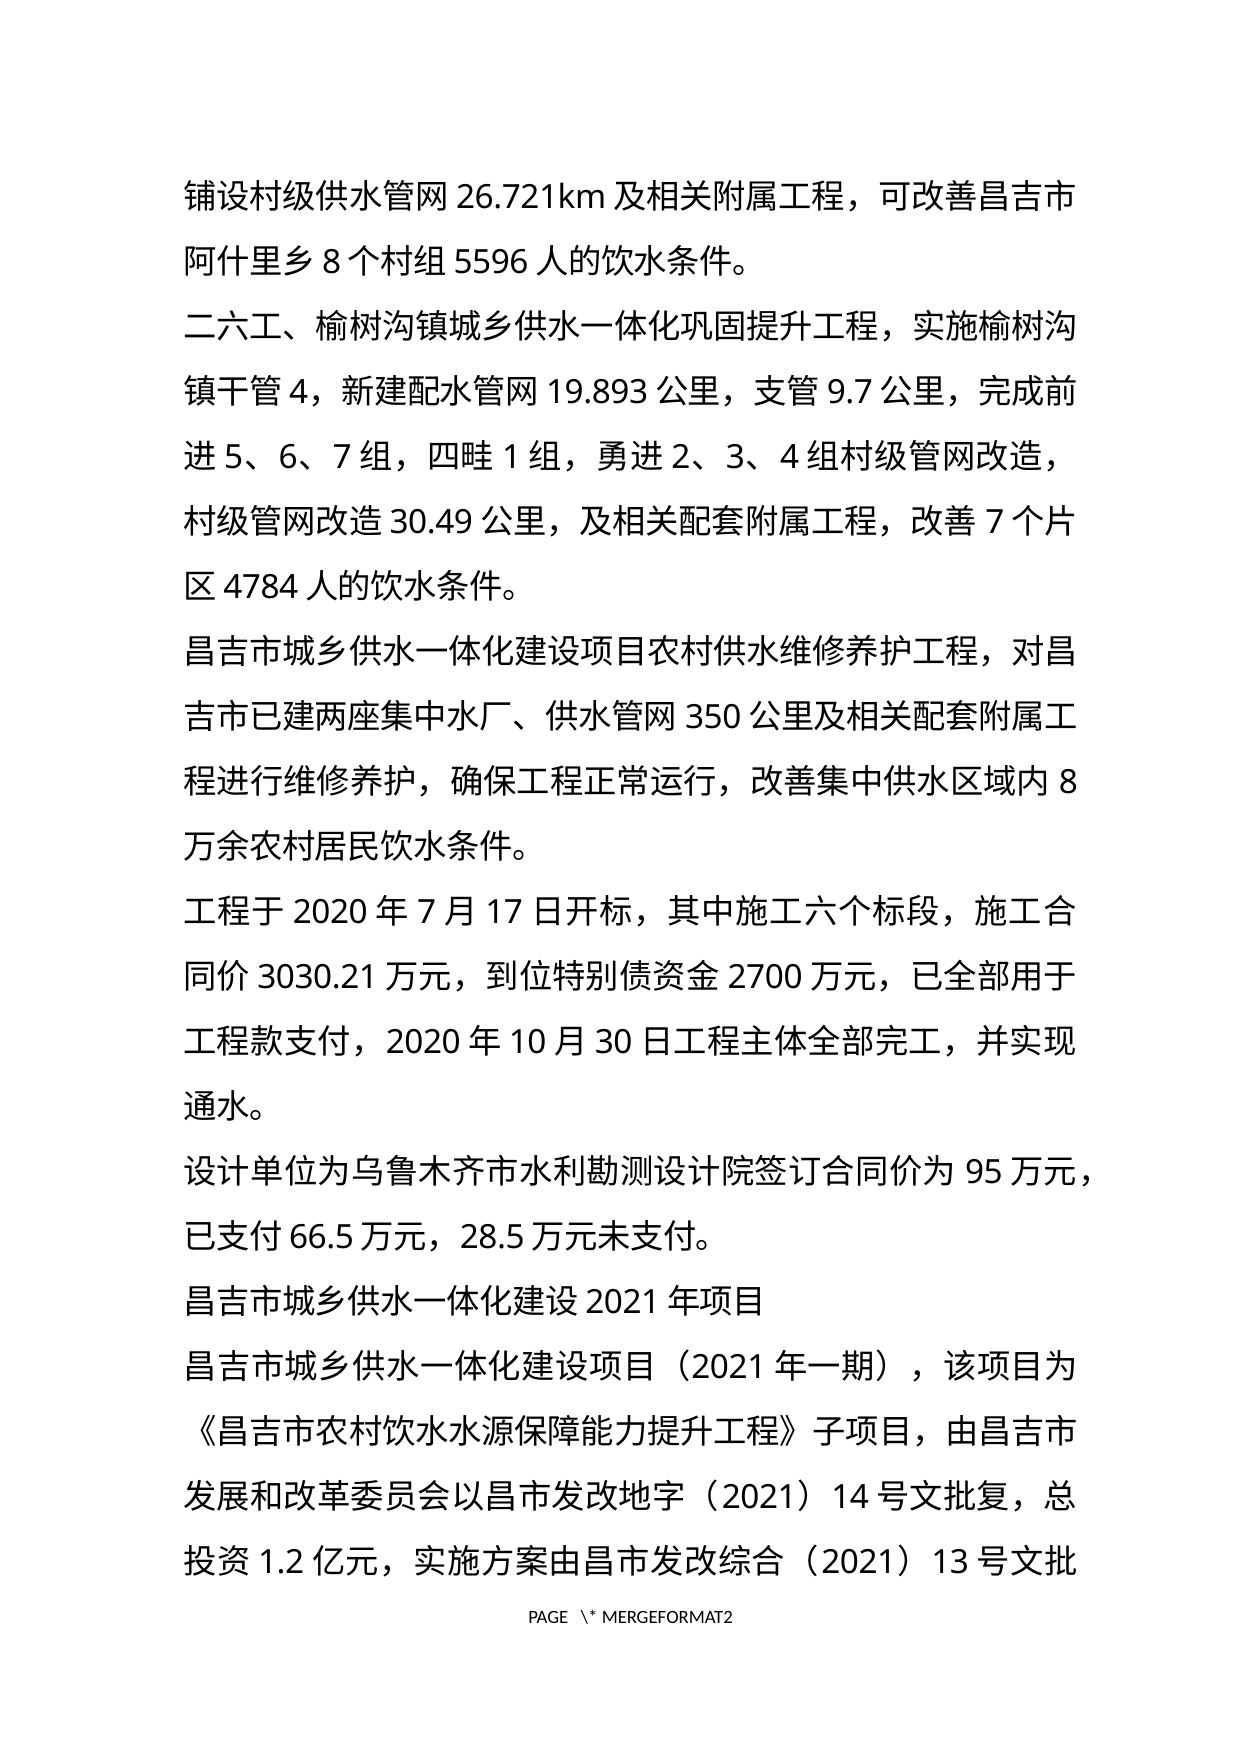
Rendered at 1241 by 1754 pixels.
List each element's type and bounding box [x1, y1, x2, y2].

text [183, 162, 1078, 1592]
